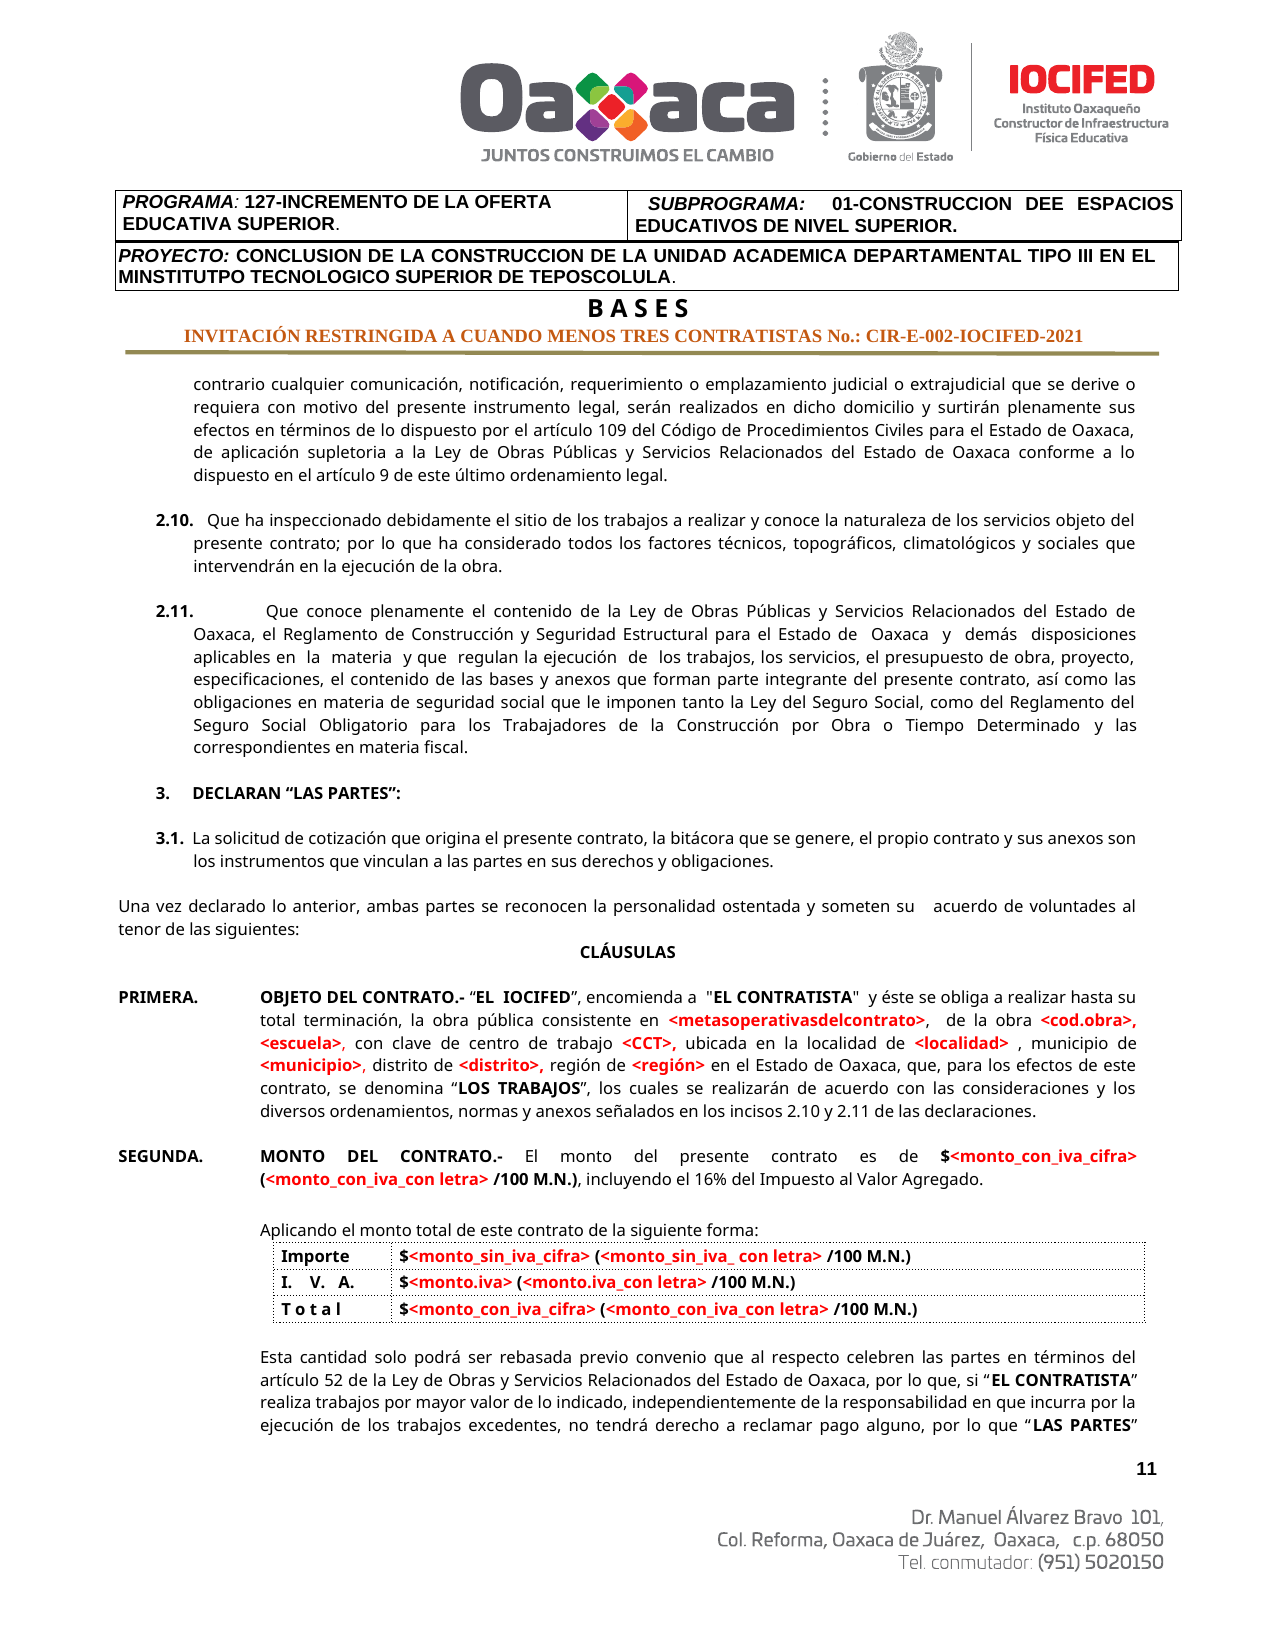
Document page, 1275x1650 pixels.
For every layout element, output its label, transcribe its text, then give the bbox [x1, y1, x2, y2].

table_cell $<monto_con_iva_cifra> (<monto_con_iva_con letra> /100 M.N.) [392, 1295, 1145, 1322]
text Una vez declarado lo anterior, ambas partes se reconocen la personalidad ostentada y someten su acuerdo de voluntades al tenor de las siguientes: [118, 895, 1137, 941]
text Aplicando el monto total de este contrato de la siguiente forma: [118, 1219, 1137, 1242]
subtitle CLÁUSULAS [118, 941, 1137, 963]
table_cell I. V. A. [274, 1269, 392, 1295]
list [156, 373, 1137, 486]
text PRIMERA. OBJETO DEL CONTRATO.- “EL IOCIFED”, encomienda a "EL CONTRATISTA" y éste se obliga a realizar hasta su total terminación, la obra pública consistente en <metasoperativasdelcontrato>, de la obra <cod.obra>, <escuela>, con clave de centro de trabajo <CCT>, ubicada en la localidad de <localidad> , municipio de <municipio>, distrito de <distrito>, región de <región> en el Estado de Oaxaca, que, para los efectos de este contrato, se denomina “LOS TRABAJOS”, los cuales se realizarán de acuerdo con las consideraciones y los diversos ordenamientos, normas y anexos señalados en los incisos 2.10 y 2.11 de las declaraciones. [118, 986, 1137, 1122]
list La solicitud de cotización que origina el presente contrato, la bitácora que se genere, el propio contrato y sus anexos son los instrumentos que vinculan a las partes en sus derechos y obligaciones. [156, 827, 1137, 872]
table_header $<monto_sin_iva_cifra> (<monto_sin_iva_ con letra> /100 M.N.) [392, 1242, 1145, 1268]
list Que ha inspeccionado debidamente el sitio de los trabajos a realizar y conoce la naturaleza de los servicios objeto del presente contrato; por lo que ha considerado todos los factores técnicos, topográficos, climatológicos y sociales que intervendrán en la ejecución de la obra. [156, 509, 1137, 577]
list Que conoce plenamente el contenido de la Ley de Obras Públicas y Servicios Relacionados del Estado de Oaxaca, el Reglamento de Construcción y Seguridad Estructural para el Estado de Oaxaca y demás disposiciones aplicables en la materia y que regulan la ejecución de los trabajos, los servicios, el presupuesto de obra, proyecto, especificaciones, el contenido de las bases y anexos que forman parte integrante del presente contrato, así como las obligaciones en materia de seguridad social que le imponen tanto la Ley del Seguro Social, como del Reglamento del Seguro Social Obligatorio para los Trabajadores de la Construcción por Obra o Tiempo Determinado y las correspondientes en materia fiscal. [156, 600, 1137, 759]
table_cell $<monto.iva> (<monto.iva_con letra> /100 M.N.) [392, 1269, 1145, 1295]
table_header Importe [274, 1242, 392, 1268]
list DECLARAN “LAS PARTES”: [156, 782, 1137, 804]
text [118, 1346, 1137, 1437]
text SEGUNDA. MONTO DEL CONTRATO.- El monto del presente contrato es de $<monto_con_iva_cifra> (<monto_con_iva_con letra> /100 M.N.), incluyendo el 16% del Impuesto al Valor Agregado. [118, 1145, 1137, 1190]
table_cell T o t a l [274, 1295, 392, 1322]
